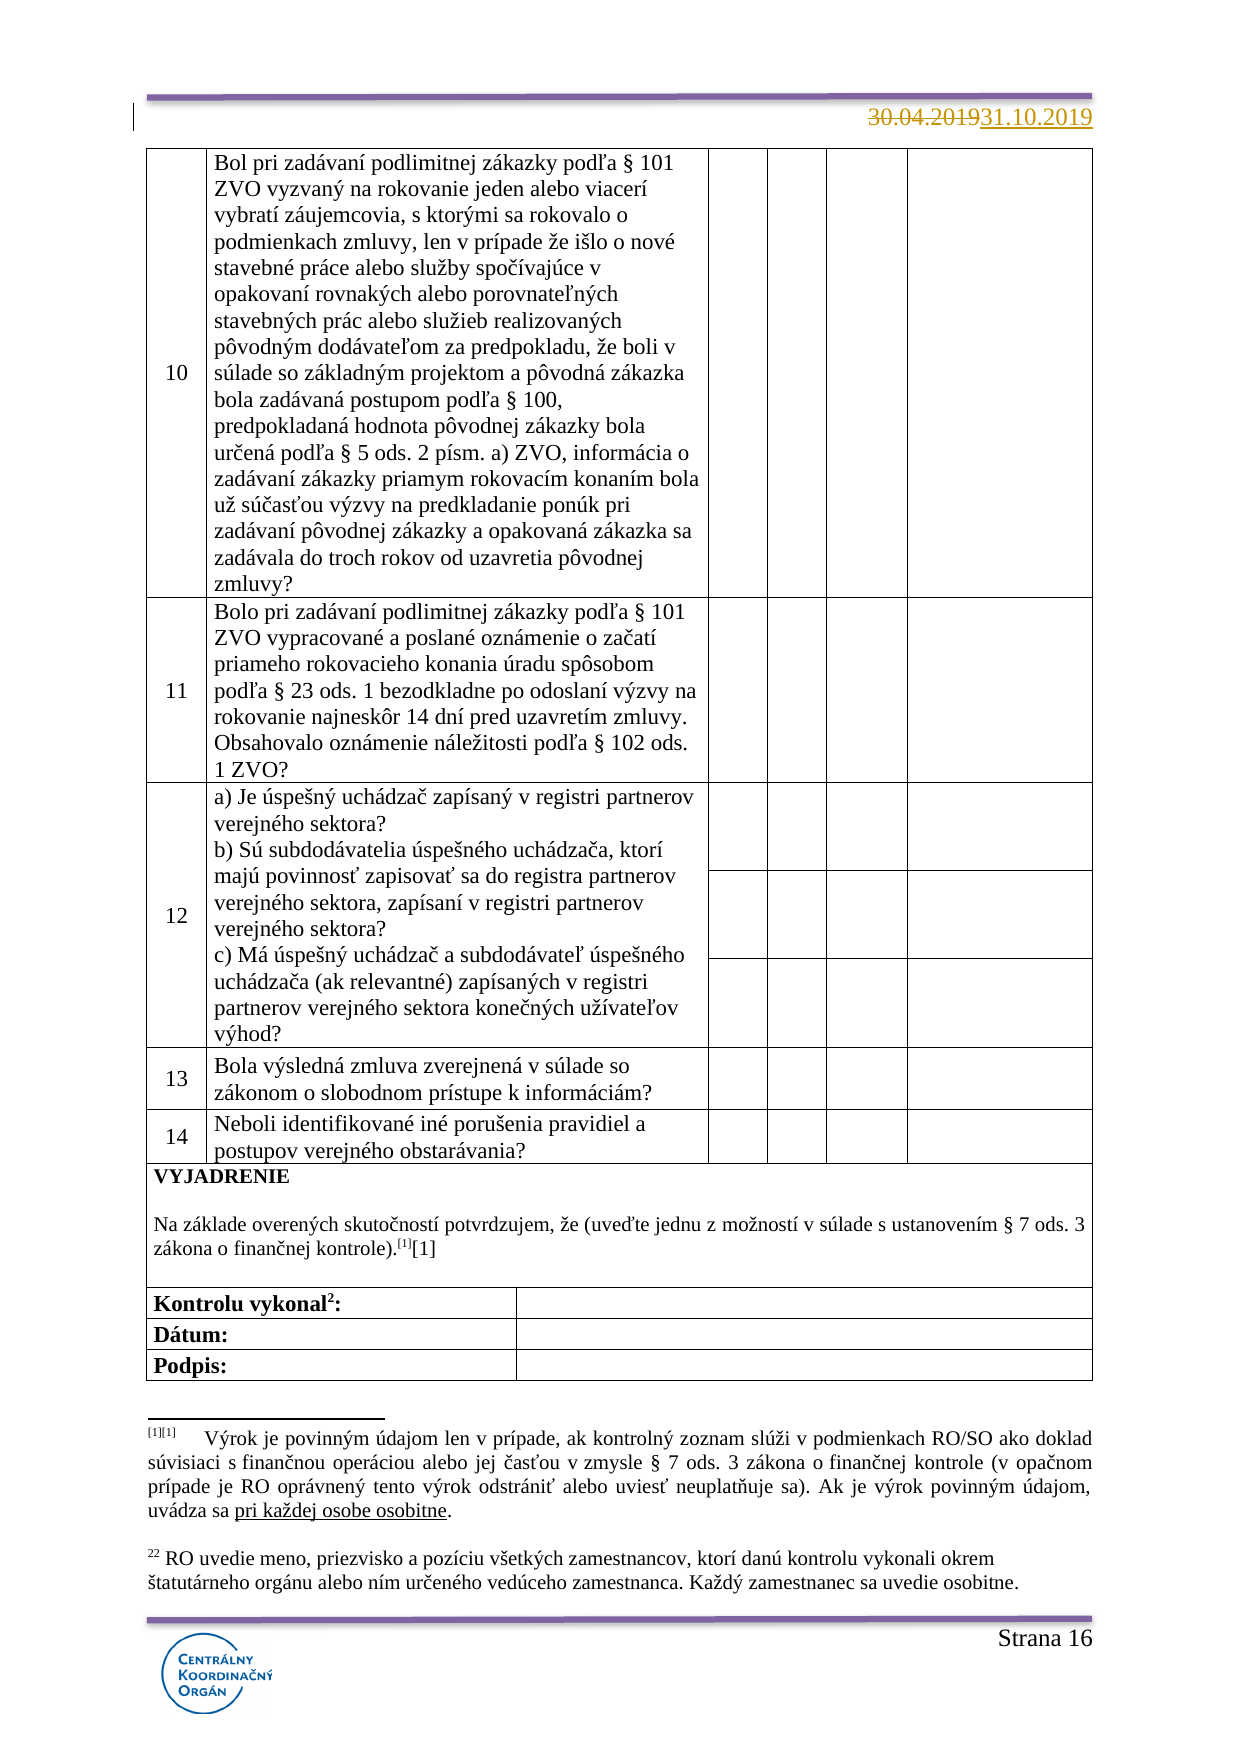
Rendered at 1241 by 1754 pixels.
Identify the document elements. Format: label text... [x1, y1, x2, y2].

table_cell [827, 149, 907, 597]
table_cell [709, 959, 767, 1047]
table_cell [709, 1048, 767, 1109]
table_cell [908, 598, 1092, 782]
table_cell 10 [147, 149, 206, 597]
table_cell [908, 1110, 1092, 1163]
table_cell Podpis: [147, 1350, 516, 1380]
table_cell [827, 783, 907, 870]
table_cell [768, 959, 826, 1047]
table_cell [517, 1319, 1092, 1349]
table_cell [908, 149, 1092, 597]
table_cell [827, 598, 907, 782]
table_cell [768, 598, 826, 782]
table_cell [768, 783, 826, 870]
table_cell Dátum: [147, 1319, 516, 1349]
table_cell Kontrolu vykonal2: [147, 1288, 516, 1318]
table_cell Bol pri zadávaní podlimitnej zákazky podľa § 101 ZVO vyzvaný na rokovanie jeden alebo viacerí vybratí záujemcovia, s ktorými sa rokovalo o podmienkach zmluvy, len v prípade že išlo o nové stavebné práce alebo služby spočívajúce v opakovaní rovnakých alebo porovnateľných stavebných prác alebo služieb realizovaných pôvodným dodávateľom za predpokladu, že boli v súlade so základným projektom a pôvodná zákazka bola zadávaná postupom podľa § 100, predpokladaná hodnota pôvodnej zákazky bola určená podľa § 5 ods. 2 písm. a) ZVO, informácia o zadávaní zákazky priamym rokovacím konaním bola už súčasťou výzvy na predkladanie ponúk pri zadávaní pôvodnej zákazky a opakovaná zákazka sa zadávala do troch rokov od uzavretia pôvodnej zmluvy? [207, 149, 708, 597]
table_cell [709, 783, 767, 870]
table_cell [908, 871, 1092, 958]
table_cell [709, 871, 767, 958]
table_cell [709, 598, 767, 782]
table_cell a) Je úspešný uchádzač zapísaný v registri partnerov verejného sektora? b) Sú subdodávatelia úspešného uchádzača, ktorí majú povinnosť zapisovať sa do registra partnerov verejného sektora, zapísaní v registri partnerov verejného sektora? c) Má úspešný uchádzač a subdodávateľ úspešného uchádzača (ak relevantné) zapísaných v registri partnerov verejného sektora konečných užívateľov výhod? [207, 783, 708, 1047]
table_cell [768, 1048, 826, 1109]
table_cell [827, 1048, 907, 1109]
table_cell Neboli identifikované iné porušenia pravidiel a postupov verejného obstarávania? [207, 1110, 708, 1163]
table_cell [768, 149, 826, 597]
picture [159, 1631, 272, 1713]
table_cell [827, 1110, 907, 1163]
table_cell [517, 1288, 1092, 1318]
table_cell 14 [147, 1110, 206, 1163]
table_cell Bola výsledná zmluva zverejnená v súlade so zákonom o slobodnom prístupe k informáciám? [207, 1048, 708, 1109]
table_cell VYJADRENIE Na základe overených skutočností potvrdzujem, že (uveďte jednu z možností v súlade s ustanovením § 7 ods. 3 zákona o finančnej kontrole).[1] [147, 1164, 1092, 1287]
table_cell [827, 871, 907, 958]
table_cell Bolo pri zadávaní podlimitnej zákazky podľa § 101 ZVO vypracované a poslané oznámenie o začatí priameho rokovacieho konania úradu spôsobom podľa § 23 ods. 1 bezodkladne po odoslaní výzvy na rokovanie najneskôr 14 dní pred uzavretím zmluvy. Obsahovalo oznámenie náležitosti podľa § 102 ods. 1 ZVO? [207, 598, 708, 782]
table_cell [908, 1048, 1092, 1109]
table_cell [768, 1110, 826, 1163]
table_cell [827, 959, 907, 1047]
table_cell 12 [147, 783, 206, 1047]
table_cell 11 [147, 598, 206, 782]
table_cell 13 [147, 1048, 206, 1109]
table_cell [517, 1350, 1092, 1380]
table_cell [709, 149, 767, 597]
table_cell [709, 1110, 767, 1163]
table_cell [908, 783, 1092, 870]
table_cell [908, 959, 1092, 1047]
table_cell [768, 871, 826, 958]
